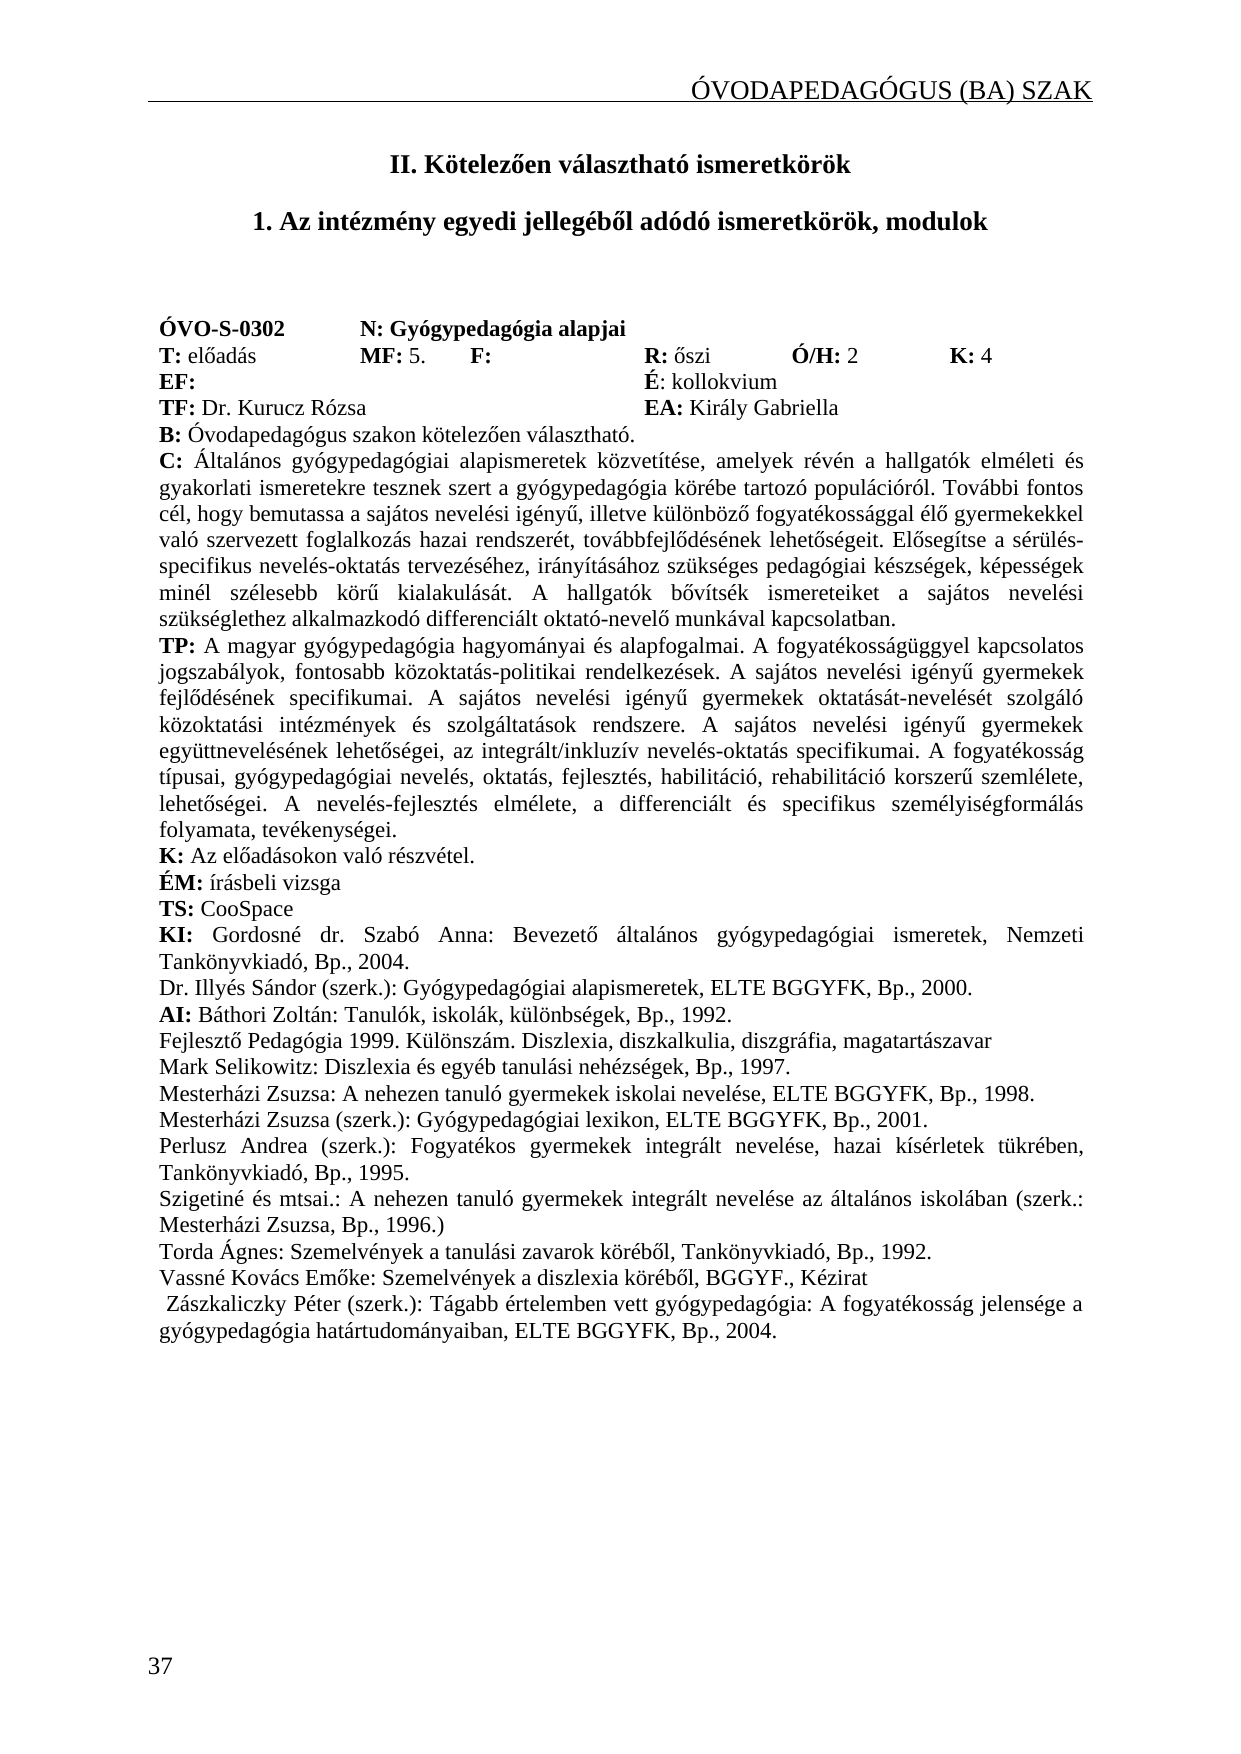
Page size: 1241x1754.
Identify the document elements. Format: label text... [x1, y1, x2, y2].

table_cell EF: [148, 368, 633, 394]
table_cell TP: A magyar gyógypedagógia hagyományai és alapfogalmai. A fogyatékosságüggyel kapcsolatos jogszabályok, fontosabb közoktatás-politikai rendelkezések. A sajátos nevelési igényű gyermekek fejlődésének specifikumai. A sajátos nevelési igényű gyermekek oktatását-nevelését szolgáló közoktatási intézmények és szolgáltatások rendszere. A sajátos nevelési igényű gyermekek együttnevelésének lehetőségei, az integrált/inkluzív nevelés-oktatás specifikumai. A fogyatékosság típusai, gyógypedagógiai nevelés, oktatás, fejlesztés, habilitáció, rehabilitáció korszerű szemlélete, lehetőségei. A nevelés-fejlesztés elmélete, a differenciált és specifikus személyiségformálás folyamata, tevékenységei. [148, 632, 1096, 842]
table_cell K: Az előadásokon való részvétel. [148, 843, 1096, 869]
table_cell AI: Báthori Zoltán: Tanulók, iskolák, különbségek, Bp., 1992. Fejlesztő Pedagógia 1999. Különszám. Diszlexia, diszkalkulia, diszgráfia, magatartászavar Mark Selikowitz: Diszlexia és egyéb tanulási nehézségek, Bp., 1997. Mesterházi Zsuzsa: A nehezen tanuló gyermekek iskolai nevelése, ELTE BGGYFK, Bp., 1998. Mesterházi Zsuzsa (szerk.): Gyógypedagógiai lexikon, ELTE BGGYFK, Bp., 2001. Perlusz Andrea (szerk.): Fogyatékos gyermekek integrált nevelése, hazai kísérletek tükrében, Tankönyvkiadó, Bp., 1995. Szigetiné és mtsai.: A nehezen tanuló gyermekek integrált nevelése az általános iskolában (szerk.: Mesterházi Zsuzsa, Bp., 1996.) Torda Ágnes: Szemelvények a tanulási zavarok köréből, Tankönyvkiadó, Bp., 1992. Vassné Kovács Emőke: Szemelvények a diszlexia köréből, BGGYF., Kézirat Zászkaliczky Péter (szerk.): Tágabb értelemben vett gyógypedagógia: A fogyatékosság jelensége a gyógypedagógia határtudományaiban, ELTE BGGYFK, Bp., 2004. [148, 1001, 1096, 1343]
table_cell C: Általános gyógypedagógiai alapismeretek közvetítése, amelyek révén a hallgatók elméleti és gyakorlati ismeretekre tesznek szert a gyógypedagógia körébe tartozó populációról. További fontos cél, hogy bemutassa a sajátos nevelési igényű, illetve különböző fogyatékossággal élő gyermekekkel való szervezett foglalkozás hazai rendszerét, továbbfejlődésének lehetőségeit. Elősegítse a sérülés-specifikus nevelés-oktatás tervezéséhez, irányításához szükséges pedagógiai készségek, képességek minél szélesebb körű kialakulását. A hallgatók bővítsék ismereteiket a sajátos nevelési szükséglethez alkalmazkodó differenciált oktató-nevelő munkával kapcsolatban. [148, 447, 1096, 632]
table_cell R: őszi [633, 342, 780, 368]
table_cell B: Óvodapedagógus szakon kötelezően választható. [148, 421, 1096, 447]
text 1. Az intézmény egyedi jellegéből adódó ismeretkörök, modulok [148, 205, 1092, 236]
table_header ÓVO-S-0302 [148, 315, 348, 342]
table_cell MF: 5. [349, 342, 459, 368]
table_cell T: előadás [148, 342, 348, 368]
table_cell ÉM: írásbeli vizsga [148, 869, 1096, 895]
table_cell É: kollokvium [633, 368, 1096, 394]
table_cell EA: [633, 395, 1096, 421]
table_header N: Gyógypedagógia alapjai [349, 315, 1096, 342]
table_cell K: 4 [938, 342, 1096, 368]
text II. Kötelezően választható ismeretkörök [148, 148, 1092, 179]
table_cell TF: Dr. Kurucz Rózsa [148, 395, 633, 421]
table_cell F: [459, 342, 633, 368]
table_cell KI: Gordosné dr. Szabó Anna: Bevezető általános gyógypedagógiai ismeretek, Nemzeti Tankönyvkiadó, Bp., 2004. Dr. Illyés Sándor (szerk.): Gyógypedagógiai alapismeretek, ELTE BGGYFK, Bp., 2000. [148, 922, 1096, 1001]
table_cell TS: CooSpace [148, 895, 1096, 922]
table_cell Ó/H: 2 [780, 342, 938, 368]
